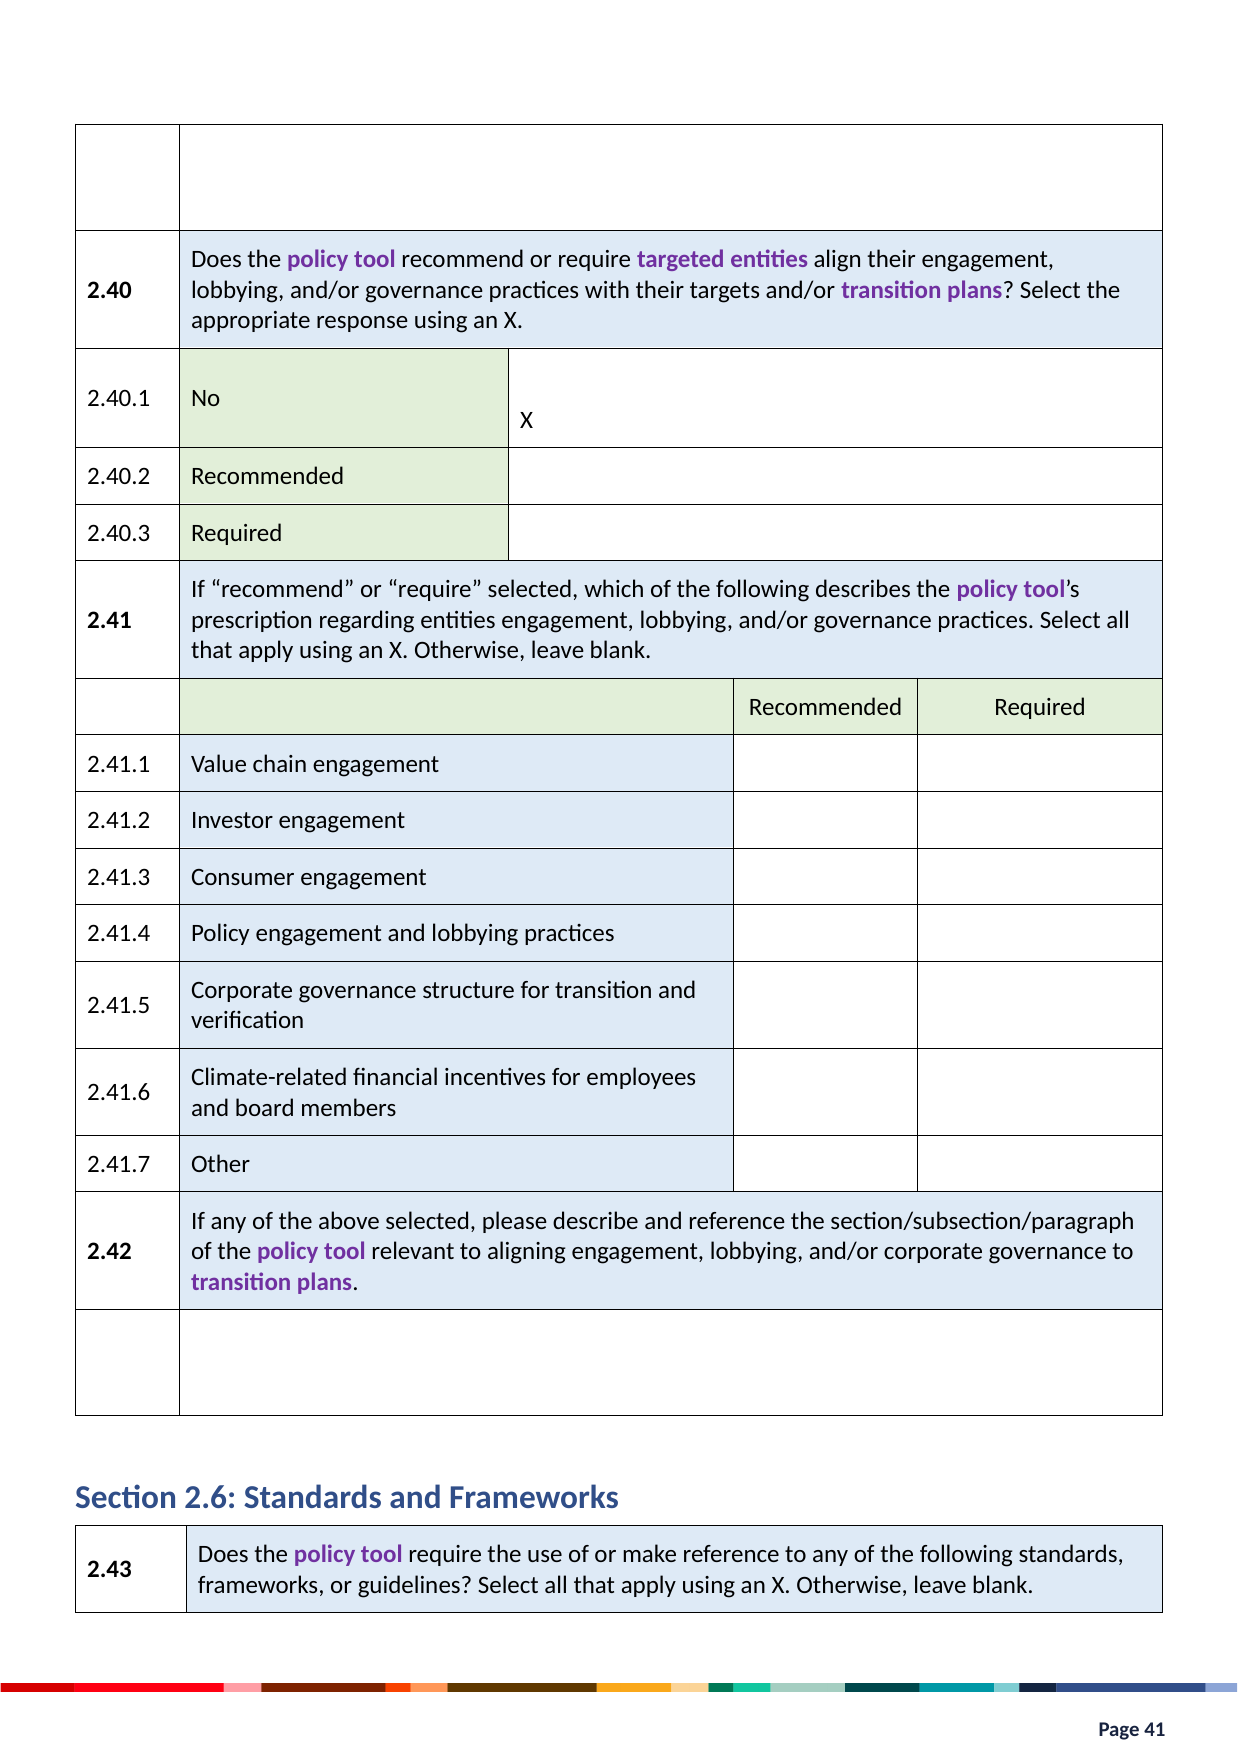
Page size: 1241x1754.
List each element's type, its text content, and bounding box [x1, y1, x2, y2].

table_cell 2.40.1 [76, 349, 179, 447]
table_cell 2.41.2 [76, 792, 179, 847]
table_cell [734, 905, 917, 961]
table_header Does the policy tool require the use of or make reference to any of the following standards, frameworks, or guidelines? Select all that apply using an X. Otherwise, leave blank. [187, 1526, 1162, 1612]
picture [0, 1683, 1236, 1692]
table_cell If any of the above selected, please describe and reference the section/subsection/paragraph of the policy tool relevant to aligning engagement, lobbying, and/or corporate governance to transition plans. [180, 1192, 1162, 1309]
table_cell Consumer engagement [180, 849, 733, 904]
table_cell [76, 1310, 179, 1415]
table_cell 2.40.3 [76, 505, 179, 560]
table_cell [180, 125, 1162, 230]
table_cell [734, 735, 917, 791]
table_cell Investor engagement [180, 792, 733, 847]
table_cell [76, 679, 179, 734]
table_cell Required [918, 679, 1162, 734]
table_header 2.43 [76, 1526, 186, 1612]
table_cell 2.41.5 [76, 962, 179, 1048]
table_cell 2.41.7 [76, 1136, 179, 1191]
table_cell [918, 905, 1162, 961]
table_cell Corporate governance structure for transition and verification [180, 962, 733, 1048]
table_cell Required [180, 505, 508, 560]
table_cell Recommended [180, 448, 508, 503]
table_cell [918, 735, 1162, 791]
table_cell [918, 792, 1162, 847]
table_cell 2.41.4 [76, 905, 179, 961]
table_cell [918, 849, 1162, 904]
table_cell [734, 962, 917, 1048]
table_cell No [180, 349, 508, 447]
table_cell Value chain engagement [180, 735, 733, 791]
table_cell [734, 1136, 917, 1191]
table_cell 2.40 [76, 231, 179, 347]
table_cell [509, 505, 1162, 560]
table_cell 2.40.2 [76, 448, 179, 503]
table_cell Does the policy tool recommend or require targeted entities align their engagement, lobbying, and/or governance practices with their targets and/or transition plans? Select the appropriate response using an X. [180, 231, 1162, 347]
table_cell [918, 1136, 1162, 1191]
table_cell X [509, 349, 1162, 447]
table_cell If “recommend” or “require” selected, which of the following describes the policy tool’s prescription regarding entities engagement, lobbying, and/or governance practices. Select all that apply using an X. Otherwise, leave blank. [180, 561, 1162, 678]
table_cell Recommended [734, 679, 917, 734]
table_cell 2.41.6 [76, 1049, 179, 1135]
table_cell [918, 1049, 1162, 1135]
table_cell Other [180, 1136, 733, 1191]
table_cell [509, 448, 1162, 503]
table_cell [918, 962, 1162, 1048]
table_cell 2.41 [76, 561, 179, 678]
table_cell 2.41.3 [76, 849, 179, 904]
table_cell [734, 1049, 917, 1135]
table_cell [734, 849, 917, 904]
table_cell 2.42 [76, 1192, 179, 1309]
table_cell [76, 125, 179, 230]
table_cell [180, 679, 733, 734]
table_cell Policy engagement and lobbying practices [180, 905, 733, 961]
table_cell Climate-related financial incentives for employees and board members [180, 1049, 733, 1135]
table_cell [180, 1310, 1162, 1415]
table_cell 2.41.1 [76, 735, 179, 791]
subtitle Section 2.6: Standards and Frameworks [75, 1476, 1165, 1517]
table_cell [734, 792, 917, 847]
